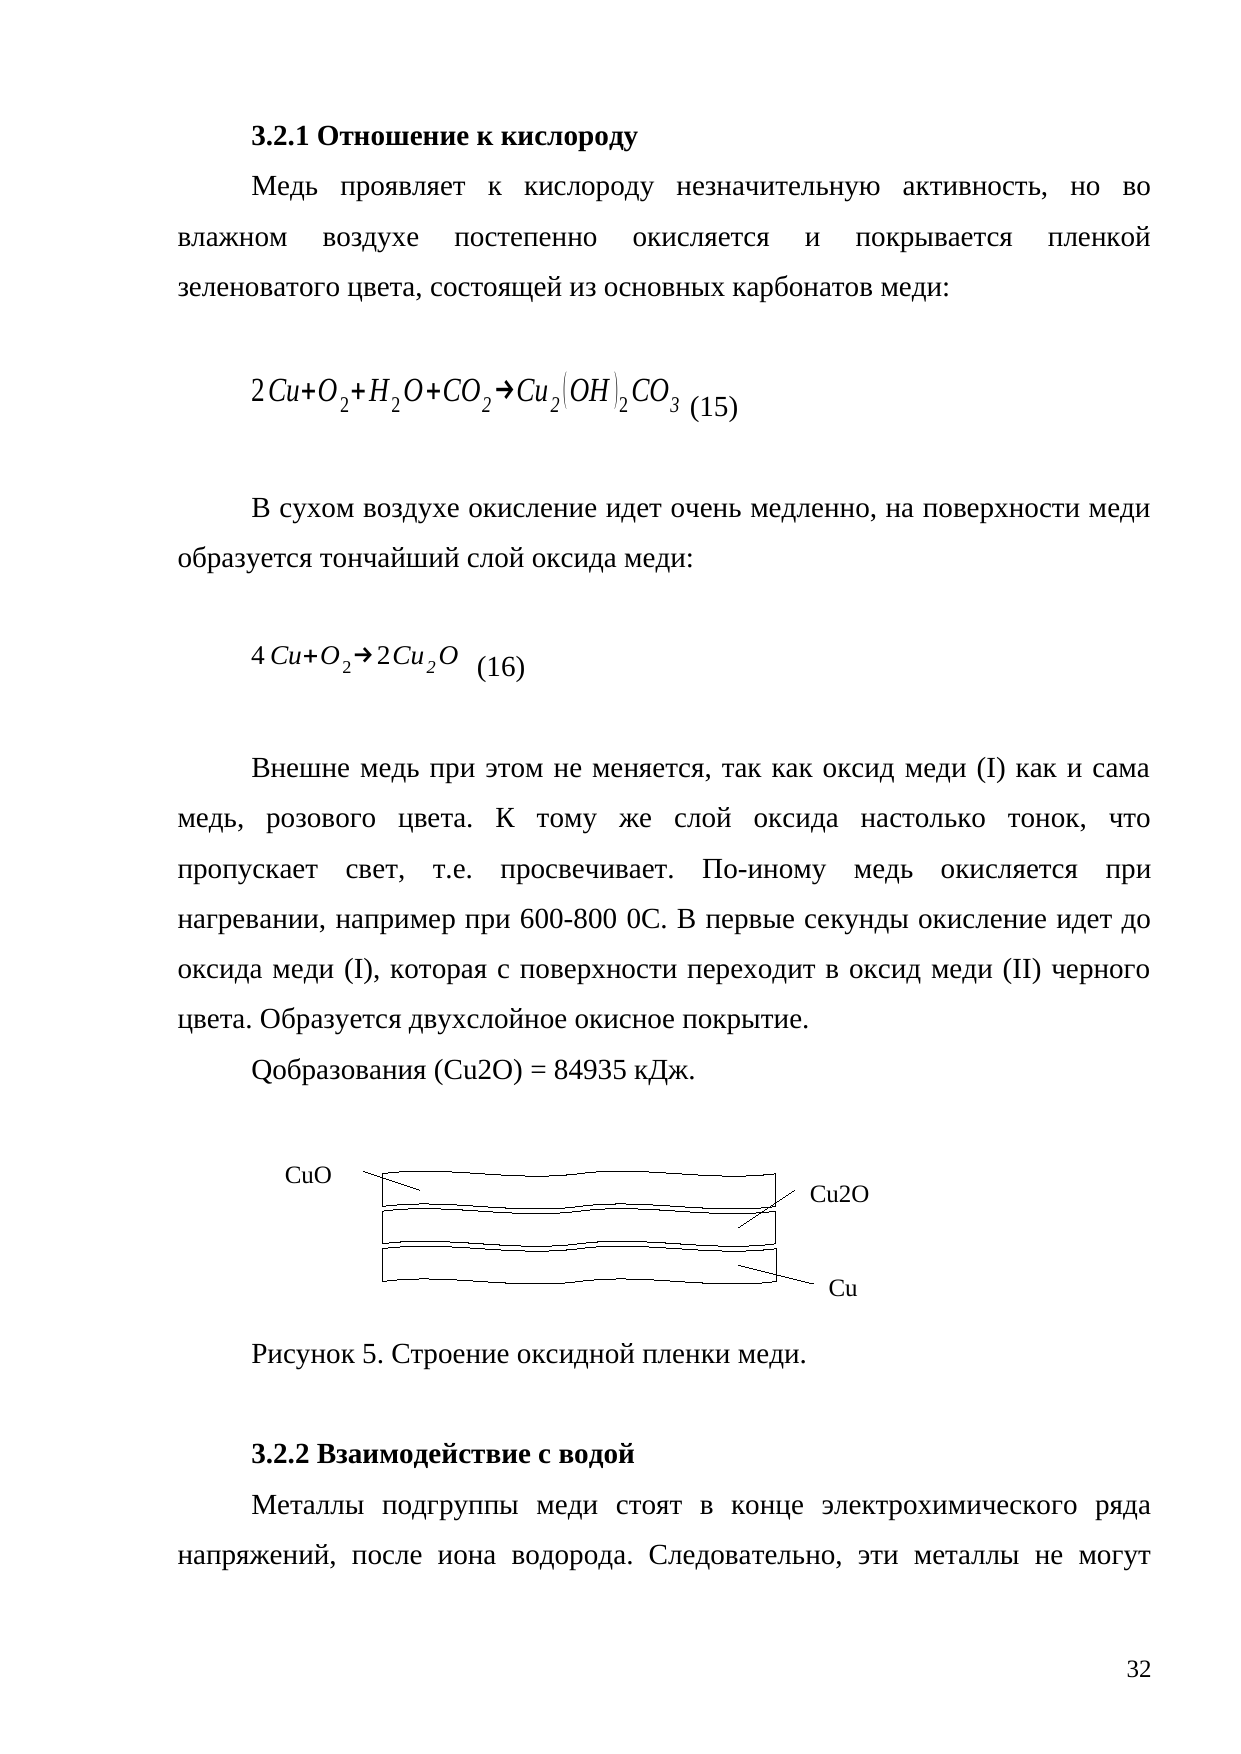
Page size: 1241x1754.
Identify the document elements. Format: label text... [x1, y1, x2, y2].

text В сухом воздухе окисление идет очень медленно, на поверхности меди образуется тончайший слой оксида меди: [177, 490, 1152, 574]
text Qобразования (Cu2O) = 84935 кДж. [177, 1052, 1152, 1086]
text 3.2.2 Взаимодействие с водой [177, 1437, 1152, 1470]
text Рисунок 5. Строение оксидной пленки меди. [177, 1336, 1152, 1369]
text (15) [177, 370, 1152, 423]
text Внешне медь при этом не меняется, так как оксид меди (I) как и сама медь, розового цвета. К тому же слой оксида настолько тонок, что пропускает свет, т.е. просвечивает. По-иному медь окисляется при нагревании, например при 600-800 0C. В первые секунды окисление идет до оксида меди (I), которая с поверхности переходит в оксид меди (II) черного цвета. Образуется двухслойное окисное покрытие. [177, 750, 1152, 1035]
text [177, 1487, 1152, 1571]
text Медь проявляет к кислороду незначительную активность, но во влажном воздухе постепенно окисляется и покрывается пленкой зеленоватого цвета, состоящей из основных карбонатов меди: [177, 168, 1152, 303]
text (16) [177, 641, 1152, 683]
text 3.2.1 Отношение к кислороду [177, 118, 1152, 152]
